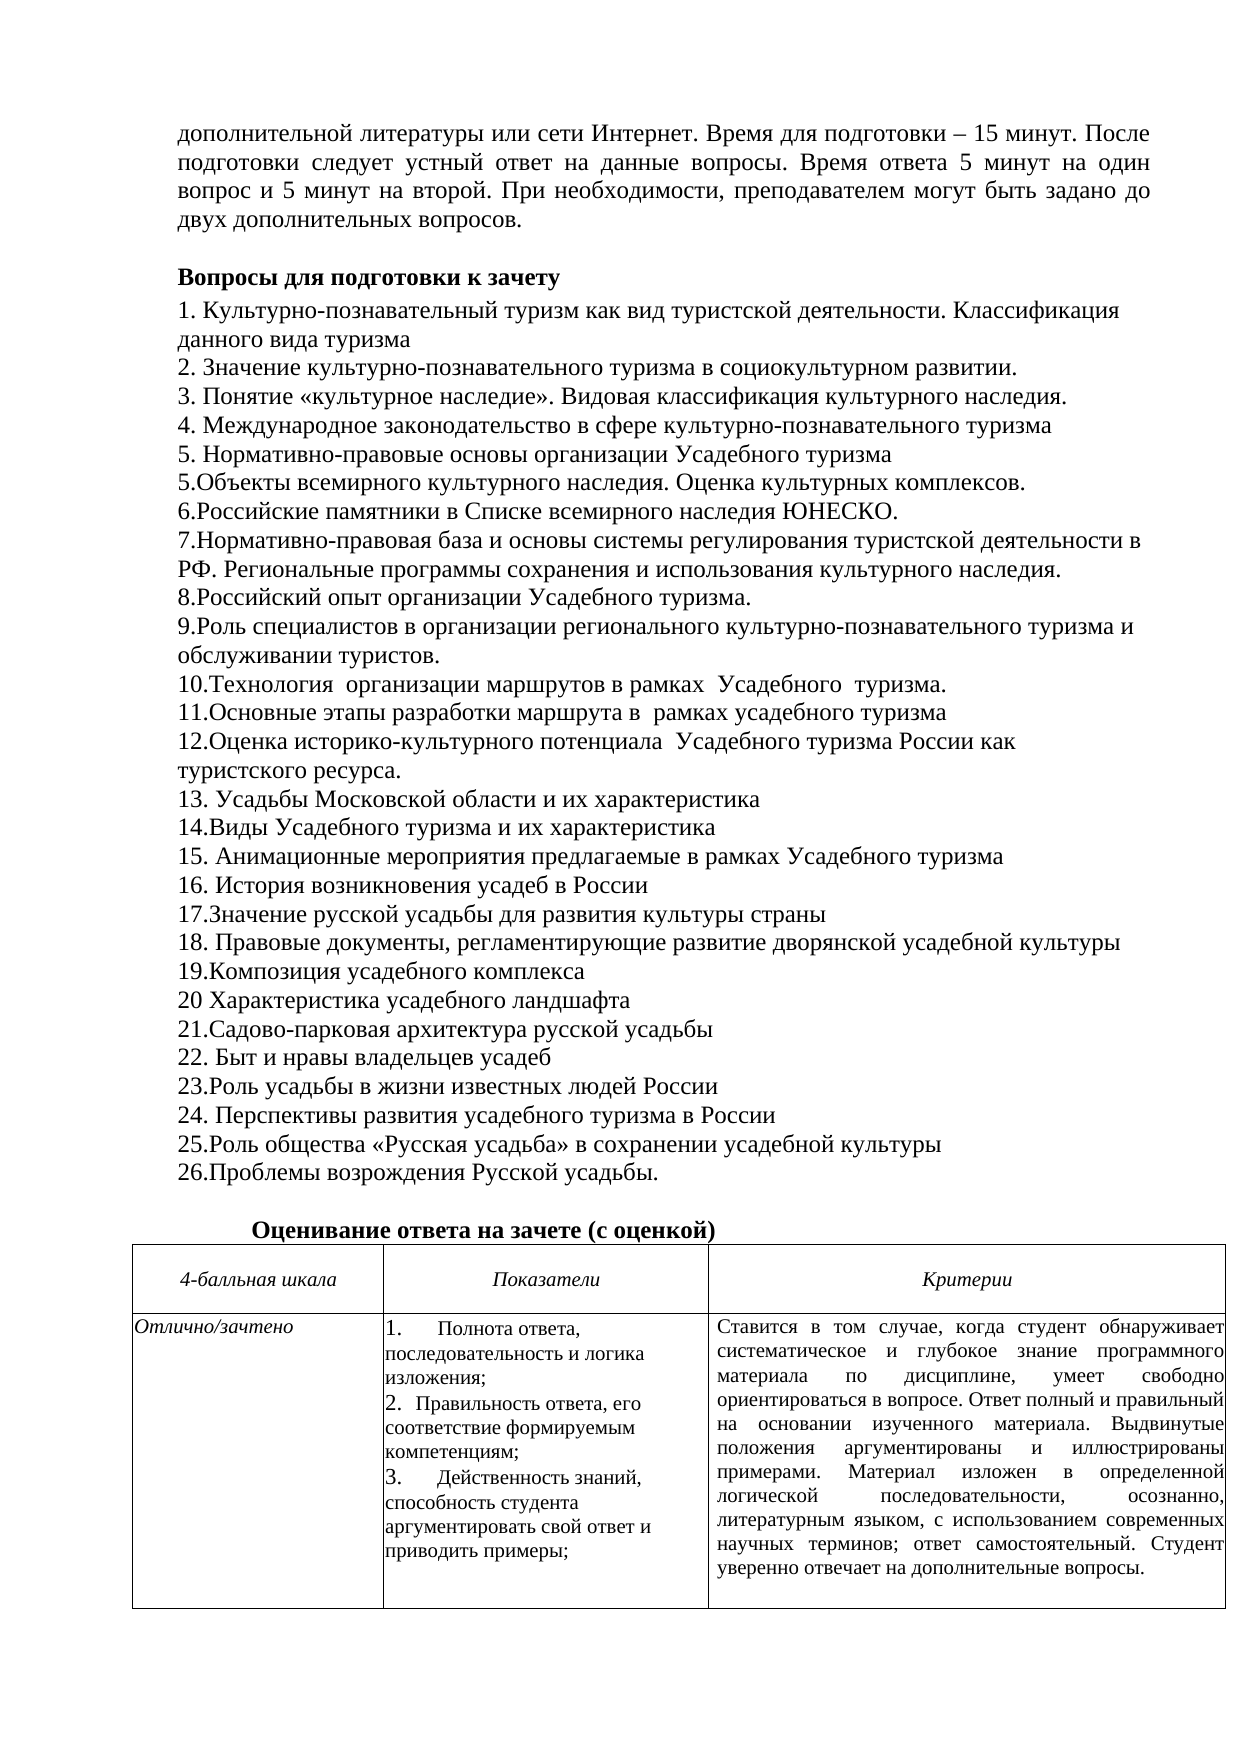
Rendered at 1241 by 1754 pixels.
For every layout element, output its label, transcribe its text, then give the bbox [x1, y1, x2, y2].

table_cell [384, 1314, 708, 1607]
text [177, 118, 1152, 233]
text 3. Понятие «культурное наследие». Видовая классификация культурного наследия. [177, 381, 1152, 410]
text Оценивание ответа на зачете (с оценкой) [177, 1215, 1152, 1244]
text 2. Значение культурно-познавательного туризма в социокультурном развитии. [177, 352, 1152, 381]
text 12.Оценка историко-культурного потенциала Усадебного туризма России как туристского ресурса. [177, 726, 1152, 784]
text 21.Садово-парковая архитектура русской усадьбы [177, 1014, 1152, 1042]
text 23.Роль усадьбы в жизни известных людей России [177, 1071, 1152, 1100]
text 5.Объекты всемирного культурного наследия. Оценка культурных комплексов. [177, 467, 1152, 496]
text 4. Международное законодательство в сфере культурно-познавательного туризма [177, 410, 1152, 439]
text 8.Российский опыт организации Усадебного туризма. [177, 582, 1152, 611]
text 17.Значение русской усадьбы для развития культуры страны [177, 899, 1152, 927]
text 1. Культурно-познавательный туризм как вид туристской деятельности. Классификация данного вида туризма [177, 295, 1152, 352]
table_header 4-балльная шкала [133, 1245, 383, 1313]
text 16. История возникновения усадеб в России [177, 870, 1152, 899]
text 24. Перспективы развития усадебного туризма в России [177, 1100, 1152, 1129]
text 14.Виды Усадебного туризма и их характеристика [177, 812, 1152, 841]
table_cell Ставится в том случае, когда студент обнаруживает систематическое и глубокое знание программного материала по дисциплине, умеет свободно ориентироваться в вопросе. Ответ полный и правильный на основании изученного материала. Выдвинутые положения аргументированы и иллюстрированы примерами. Материал изложен в определенной логической последовательности, осознанно, литературным языком, с использованием современных научных терминов; ответ самостоятельный. Студент уверенно отвечает на дополнительные вопросы. [709, 1314, 1225, 1607]
table_header Показатели [384, 1245, 708, 1313]
text 15. Анимационные мероприятия предлагаемые в рамках Усадебного туризма [177, 841, 1152, 870]
text 25.Роль общества «Русская усадьба» в сохранении усадебной культуры [177, 1129, 1152, 1157]
text 9.Роль специалистов в организации регионального культурно-познавательного туризма и обслуживании туристов. [177, 611, 1152, 669]
text 20 Характеристика усадебного ландшафта [177, 985, 1152, 1014]
text 5. Нормативно-правовые основы организации Усадебного туризма [177, 439, 1152, 467]
text 26.Проблемы возрождения Русской усадьбы. [177, 1157, 1152, 1186]
table_header Критерии [709, 1245, 1225, 1313]
text 6.Российские памятники в Списке всемирного наследия ЮНЕСКО. [177, 496, 1152, 525]
text Вопросы для подготовки к зачету [177, 262, 1152, 291]
text 11.Основные этапы разработки маршрута в рамках усадебного туризма [177, 697, 1152, 726]
text 13. Усадьбы Московской области и их характеристика [177, 784, 1152, 812]
text 22. Быт и нравы владельцев усадеб [177, 1042, 1152, 1071]
text 19.Композиция усадебного комплекса [177, 956, 1152, 985]
text 7.Нормативно-правовая база и основы системы регулирования туристской деятельности в РФ. Региональные программы сохранения и использования культурного наследия. [177, 525, 1152, 582]
text 10.Технология организации маршрутов в рамках Усадебного туризма. [177, 669, 1152, 697]
text 18. Правовые документы, регламентирующие развитие дворянской усадебной культуры [177, 927, 1152, 956]
table_cell Отлично/зачтено [133, 1314, 383, 1607]
